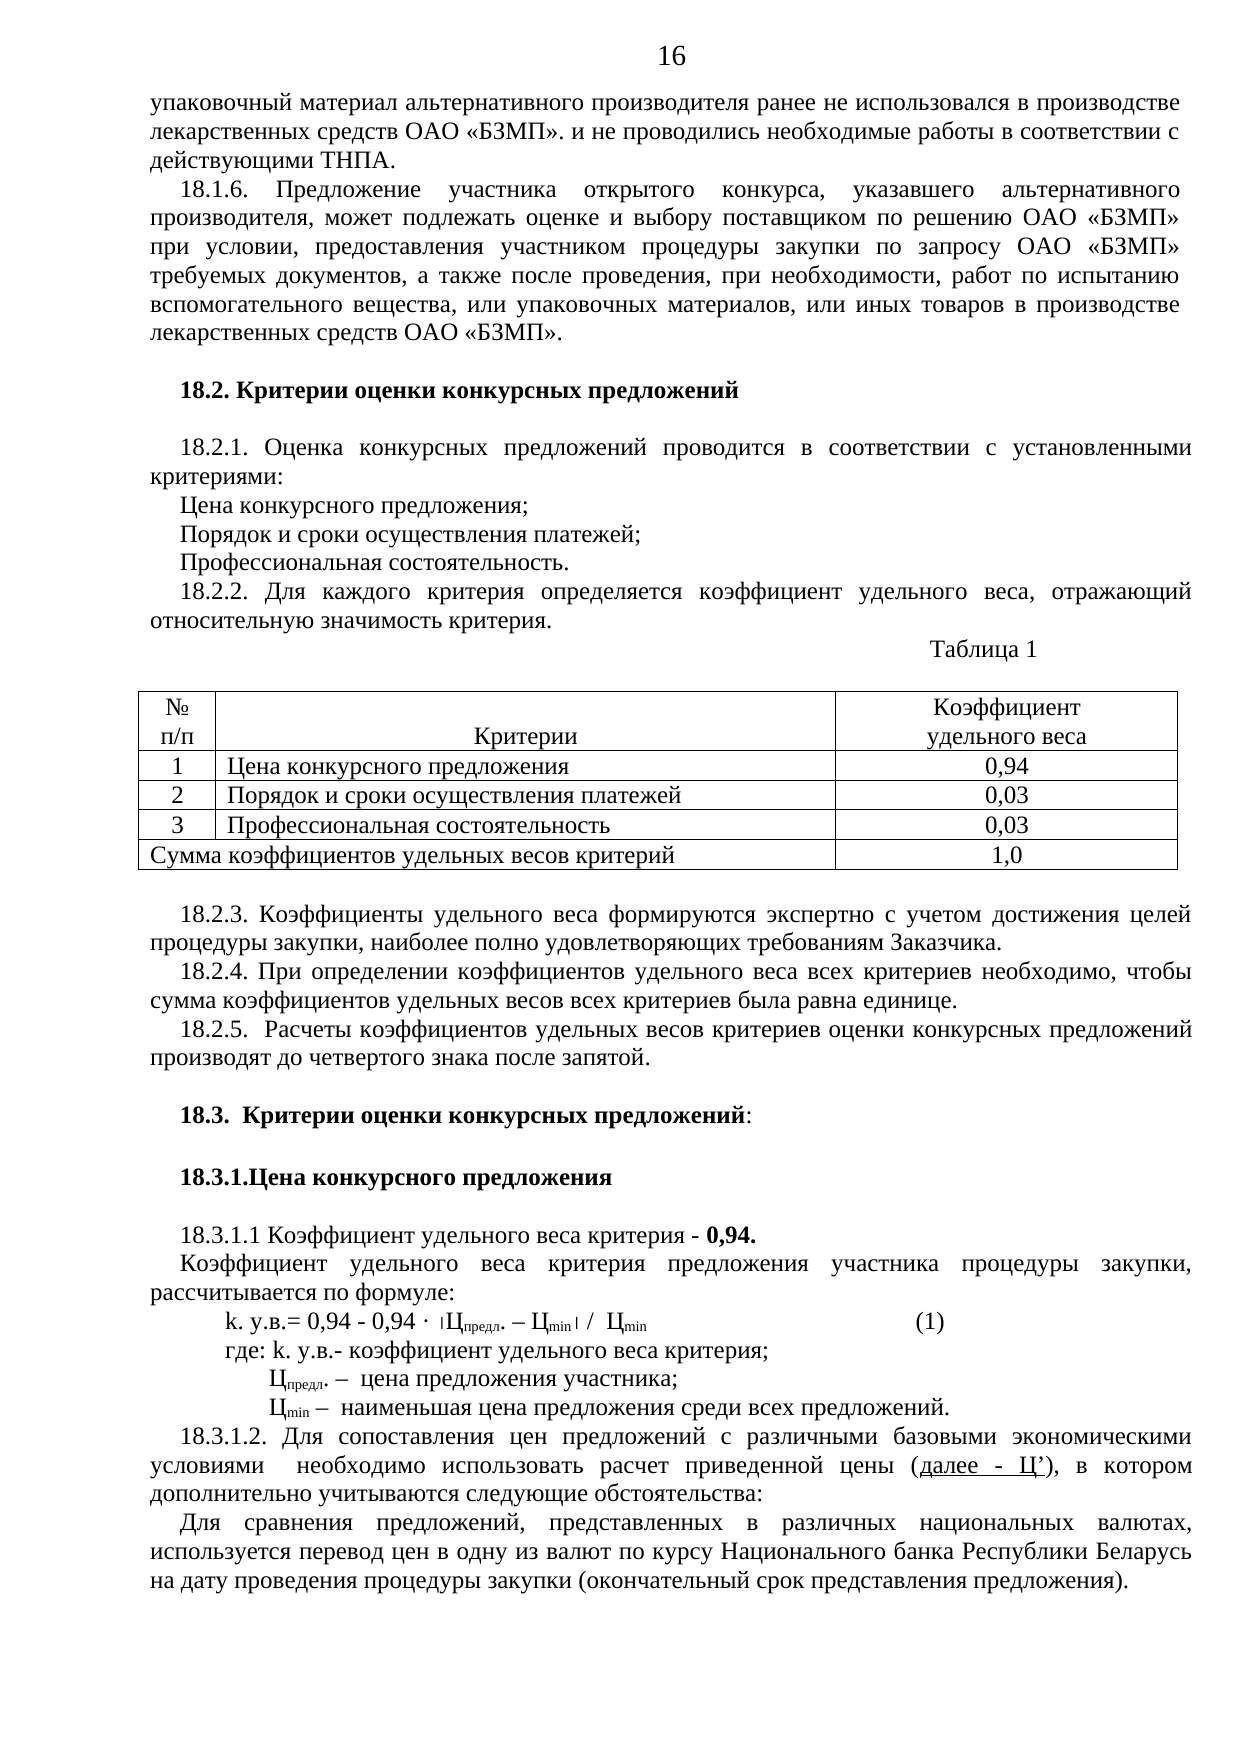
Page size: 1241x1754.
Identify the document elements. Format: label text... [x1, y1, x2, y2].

table_cell 3 [139, 810, 215, 839]
text 18.2.3. Коэффициенты удельного веса формируются экспертно с учетом достижения целей процедуры закупки, наиболее полно удовлетворяющих требованиям Заказчика. [150, 899, 1193, 956]
table_cell 1 [139, 751, 215, 779]
table_cell 1,0 [836, 840, 1177, 869]
text k. у.в.= 0,94 - 0,94 · Цпредл. – Цmin / Цmin (1) [150, 1306, 1193, 1335]
text Порядок и сроки осуществления платежей; [150, 519, 1193, 547]
table_cell Профессиональная состоятельность [216, 810, 835, 839]
text Цпредл. – цена предложения участника; [150, 1363, 1193, 1392]
text где: k. у.в.- коэффициент удельного веса критерия; [150, 1335, 1193, 1363]
text Для сравнения предложений, представленных в различных национальных валютах, используется перевод цен в одну из валют по курсу Национального банка Республики Беларусь на дату проведения процедуры закупки (окончательный срок представления предложения). [150, 1507, 1193, 1593]
table_cell Порядок и сроки осуществления платежей [216, 781, 835, 809]
table_header № п/п [139, 692, 215, 750]
text 18.3. Критерии оценки конкурсных предложений: [150, 1100, 1193, 1129]
table_cell 0,03 [836, 781, 1177, 809]
text 18.3.1.2. Для сопоставления цен предложений с различными базовыми экономическими условиями необходимо использовать расчет приведенной цены (далее - Ц’), в котором дополнительно учитываются следующие обстоятельства: [150, 1421, 1193, 1507]
table_cell 2 [139, 781, 215, 809]
text 18.2.2. Для каждого критерия определяется коэффициент удельного веса, отражающий относительную значимость критерия. [150, 576, 1193, 634]
text Коэффициент удельного веса критерия предложения участника процедуры закупки, рассчитывается по формуле: [150, 1248, 1193, 1306]
text 18.3.1.1 Коэффициент удельного веса критерия - 0,94. [150, 1220, 1193, 1248]
table_cell Цена конкурсного предложения [216, 751, 835, 779]
text 18.3.1.Цена конкурсного предложения [150, 1162, 1193, 1191]
table_cell 0,03 [836, 810, 1177, 839]
text Профессиональная состоятельность. [150, 547, 1193, 576]
text 18.2. Критерии оценки конкурсных предложений [150, 375, 1193, 404]
text 18.2.5. Расчеты коэффициентов удельных весов критериев оценки конкурсных предложений производят до четвертого знака после запятой. [150, 1014, 1193, 1071]
table_header Коэффициент удельного веса [836, 692, 1177, 750]
text Таблица 1 [150, 634, 1193, 662]
text Цена конкурсного предложения; [150, 490, 1193, 519]
text 18.2.1. Оценка конкурсных предложений проводится в соответствии с установленными критериями: [150, 432, 1193, 490]
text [150, 87, 1181, 174]
table_cell Сумма коэффициентов удельных весов критерий [139, 840, 835, 869]
text 18.2.4. При определении коэффициентов удельного веса всех критериев необходимо, чтобы сумма коэффициентов удельных весов всех критериев была равна единице. [150, 956, 1193, 1014]
text Цmin – наименьшая цена предложения среди всех предложений. [150, 1392, 1193, 1421]
table_header Критерии [216, 692, 835, 750]
table_cell 0,94 [836, 751, 1177, 779]
text 18.1.6. Предложение участника открытого конкурса, указавшего альтернативного производителя, может подлежать оценке и выбору поставщиком по решению ОАО «БЗМП» при условии, предоставления участником процедуры закупки по запросу ОАО «БЗМП» требуемых документов, а также после проведения, при необходимости, работ по испытанию вспомогательного вещества, или упаковочных материалов, или иных товаров в производстве лекарственных средств ОАО «БЗМП». [150, 174, 1181, 346]
